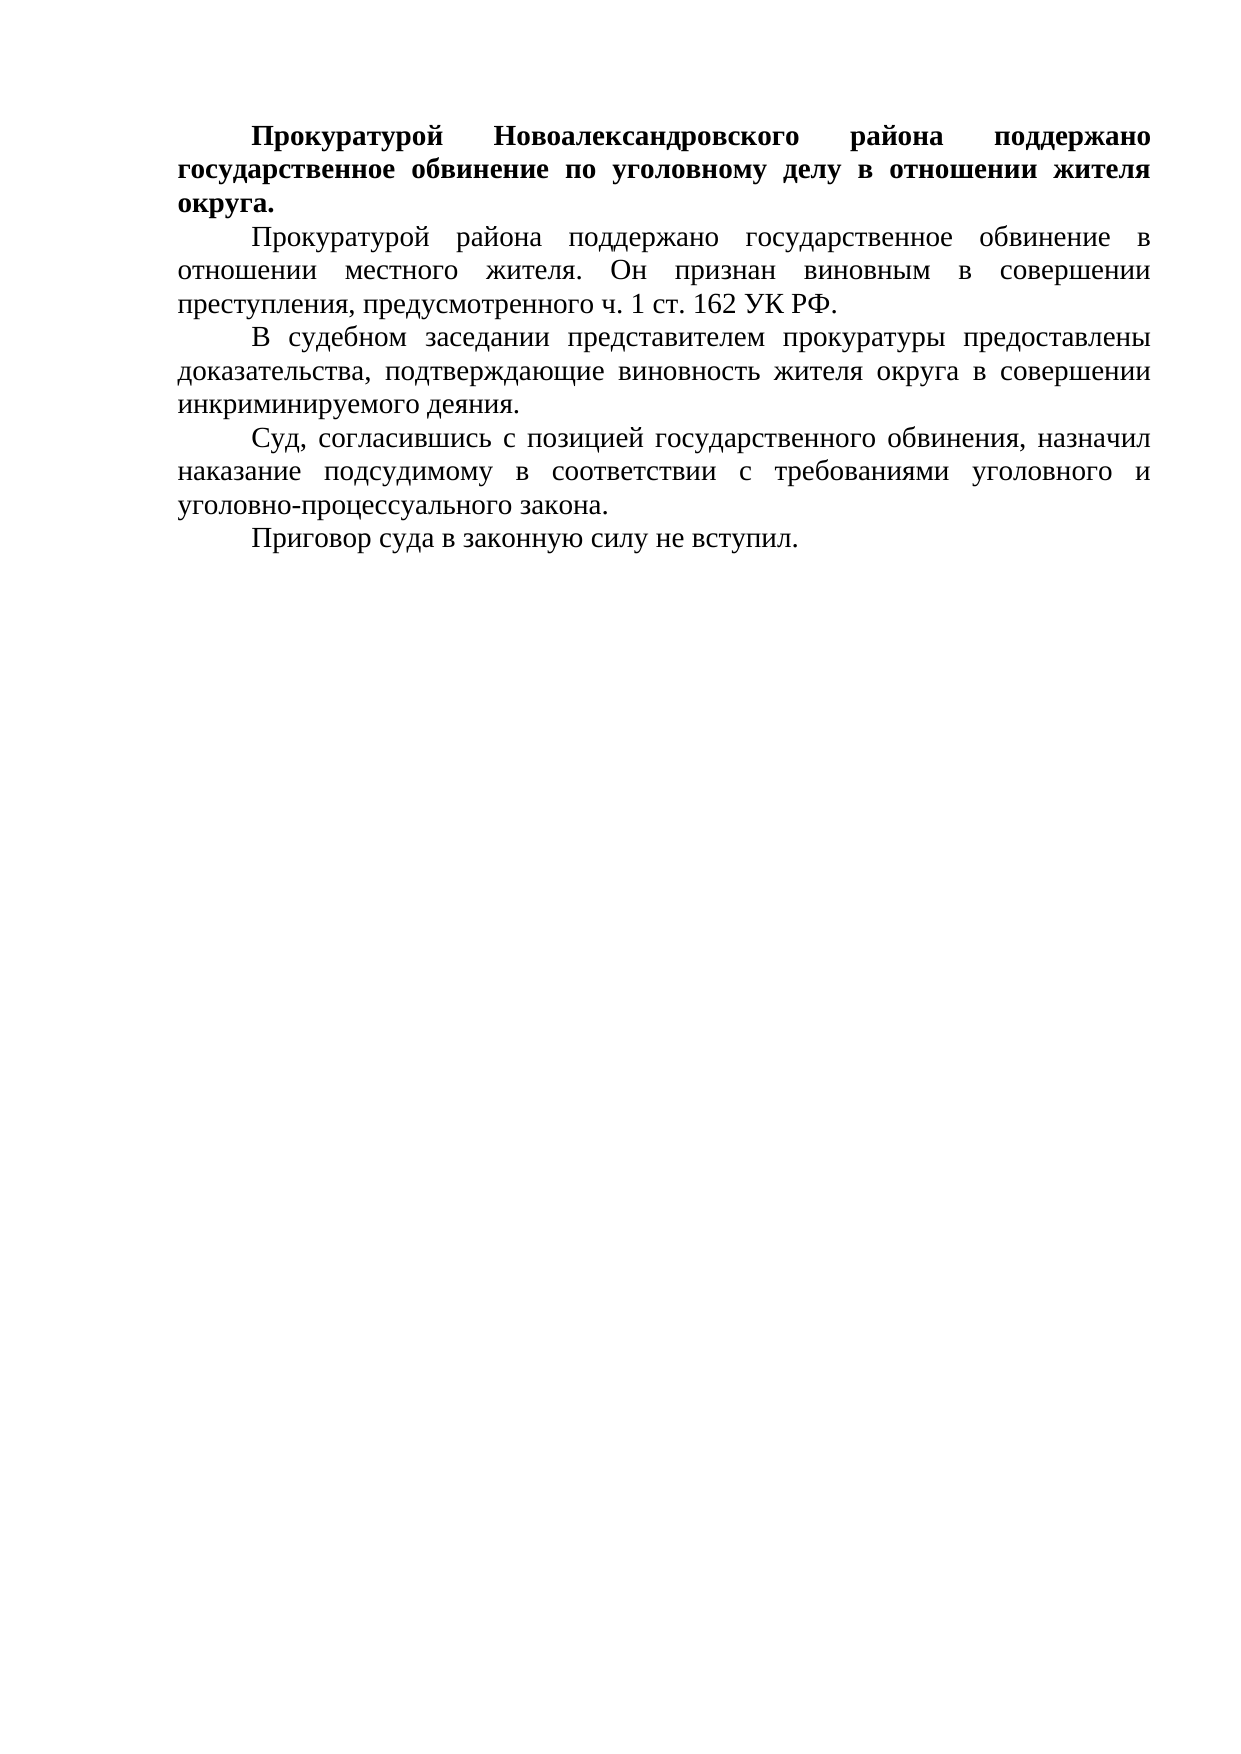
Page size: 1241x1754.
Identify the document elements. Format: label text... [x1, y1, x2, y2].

text Прокуратурой района поддержано государственное обвинение в отношении местного жителя. Он признан виновным в совершении преступления, предусмотренного ч. 1 ст. 162 УК РФ. [177, 219, 1152, 319]
text Прокуратурой Новоалександровского района поддержано государственное обвинение по уголовному делу в отношении жителя округа. [177, 118, 1152, 219]
text В судебном заседании представителем прокуратуры предоставлены доказательства, подтверждающие виновность жителя округа в совершении инкриминируемого деяния. [177, 319, 1152, 420]
text Приговор суда в законную силу не вступил. [177, 521, 1152, 554]
text Суд, согласившись с позицией государственного обвинения, назначил наказание подсудимому в соответствии с требованиями уголовного и уголовно-процессуального закона. [177, 420, 1152, 521]
